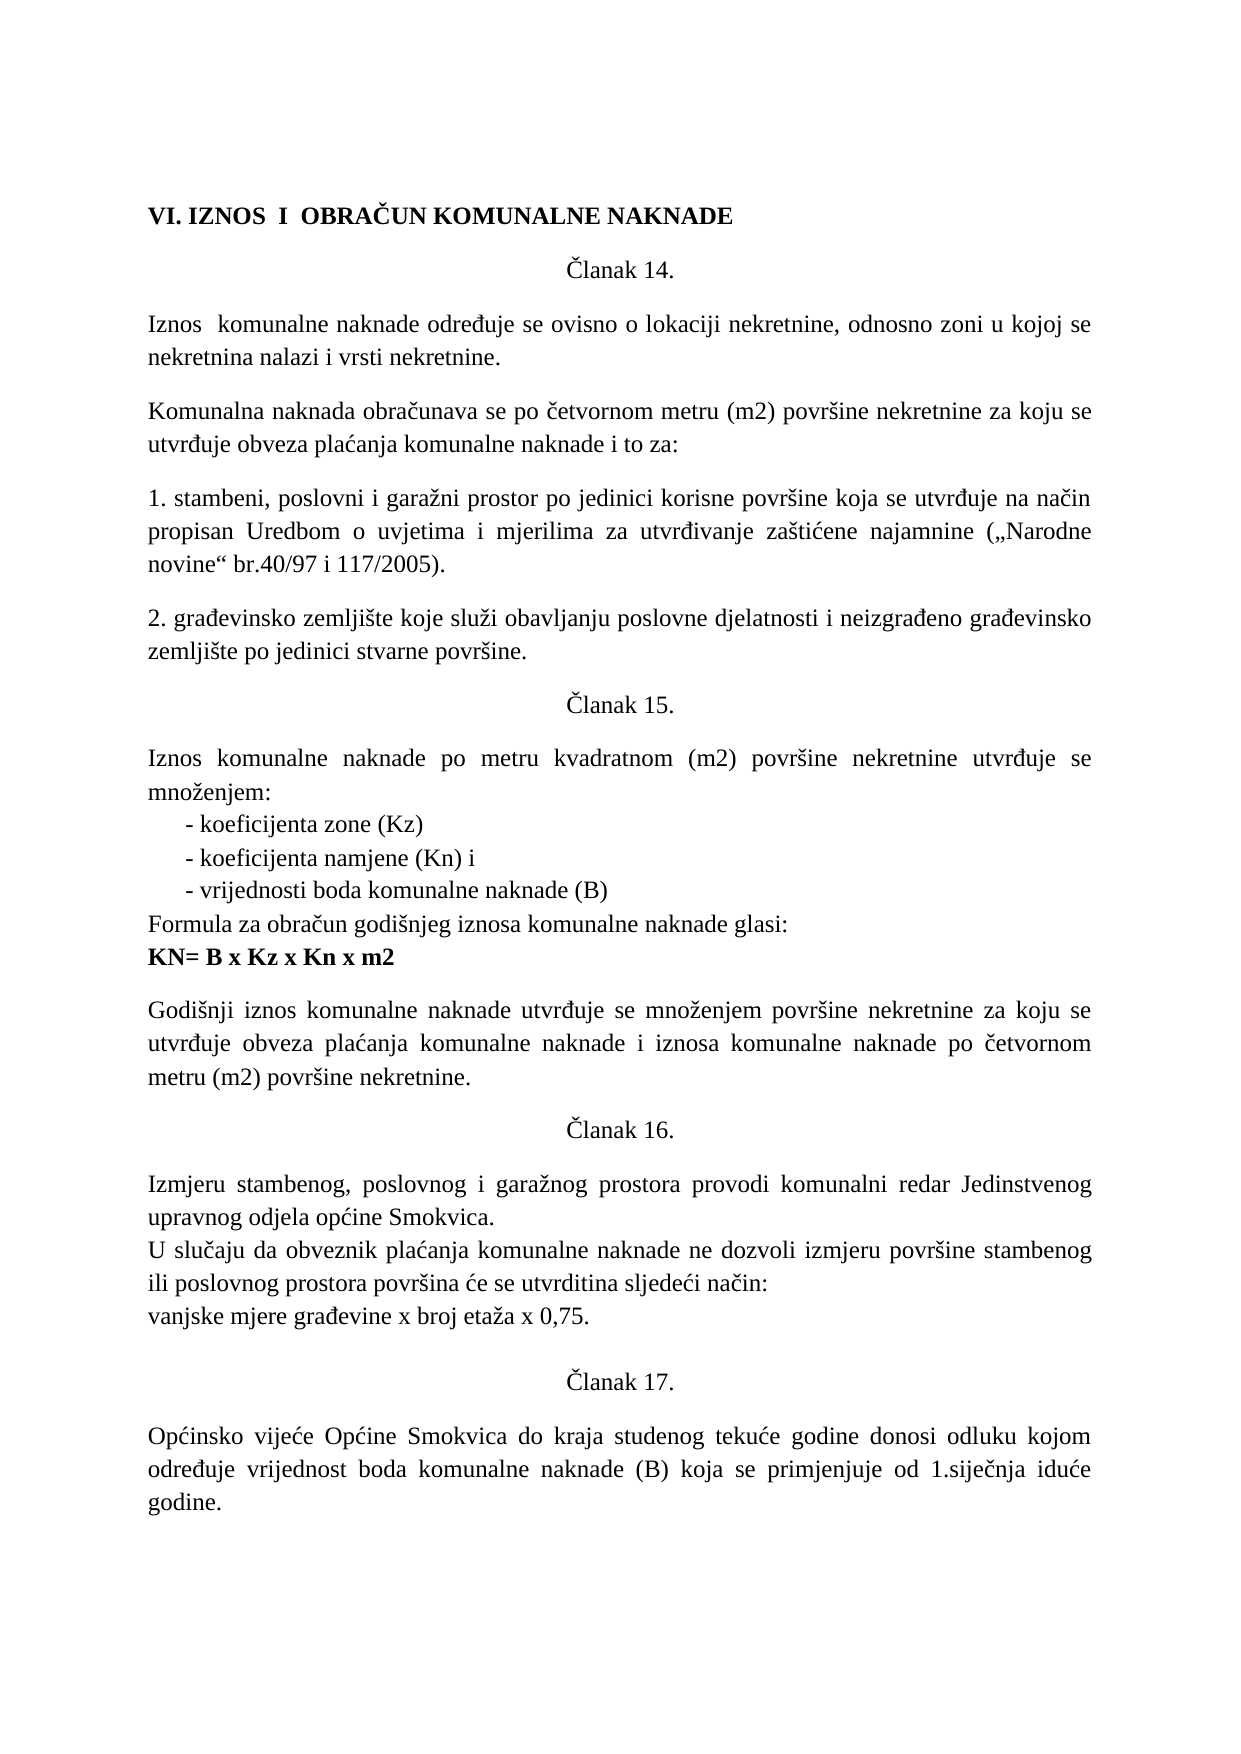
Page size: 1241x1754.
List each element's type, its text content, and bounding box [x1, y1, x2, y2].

text Članak 16. [148, 1115, 1093, 1144]
text Članak 17. [148, 1367, 1093, 1396]
text 1. stambeni, poslovni i garažni prostor po jedinici korisne površine koja se utvrđuje na način propisan Uredbom o uvjetima i mjerilima za utvrđivanje zaštićene najamnine („Narodne novine“ br.40/97 i 117/2005). [148, 483, 1093, 578]
text vanjske mjere građevine x broj etaža x 0,75. [148, 1301, 1093, 1330]
text - koeficijenta zone (Kz) [148, 809, 1093, 838]
text Članak 14. [148, 255, 1093, 284]
text Iznos komunalne naknade određuje se ovisno o lokaciji nekretnine, odnosno zoni u kojoj se nekretnina nalazi i vrsti nekretnine. [148, 309, 1093, 371]
text Iznos komunalne naknade po metru kvadratnom (m2) površine nekretnine utvrđuje se množenjem: [148, 743, 1093, 805]
text U slučaju da obveznik plaćanja komunalne naknade ne dozvoli izmjeru površine stambenog ili poslovnog prostora površina će se utvrditina sljedeći način: [148, 1235, 1093, 1297]
text - koeficijenta namjene (Kn) i [148, 843, 1093, 871]
text Općinsko vijeće Općine Smokvica do kraja studenog tekuće godine donosi odluku kojom određuje vrijednost boda komunalne naknade (B) koja se primjenjuje od 1.siječnja iduće godine. [148, 1421, 1093, 1516]
text Godišnji iznos komunalne naknade utvrđuje se množenjem površine nekretnine za koju se utvrđuje obveza plaćanja komunalne naknade i iznosa komunalne naknade po četvornom metru (m2) površine nekretnine. [148, 996, 1093, 1090]
text VI. IZNOS I OBRAČUN KOMUNALNE NAKNADE [148, 201, 1093, 230]
text Formula za obračun godišnjeg iznosa komunalne naknade glasi: [148, 909, 1093, 937]
text Članak 15. [148, 690, 1093, 718]
text KN= B x Kz x Kn x m2 [148, 942, 1093, 970]
text - vrijednosti boda komunalne naknade (B) [148, 876, 1093, 904]
text Komunalna naknada obračunava se po četvornom metru (m2) površine nekretnine za koju se utvrđuje obveza plaćanja komunalne naknade i to za: [148, 396, 1093, 458]
text 2. građevinsko zemljište koje služi obavljanju poslovne djelatnosti i neizgrađeno građevinsko zemljište po jedinici stvarne površine. [148, 603, 1093, 664]
text Izmjeru stambenog, poslovnog i garažnog prostora provodi komunalni redar Jedinstvenog upravnog odjela općine Smokvica. [148, 1169, 1093, 1231]
